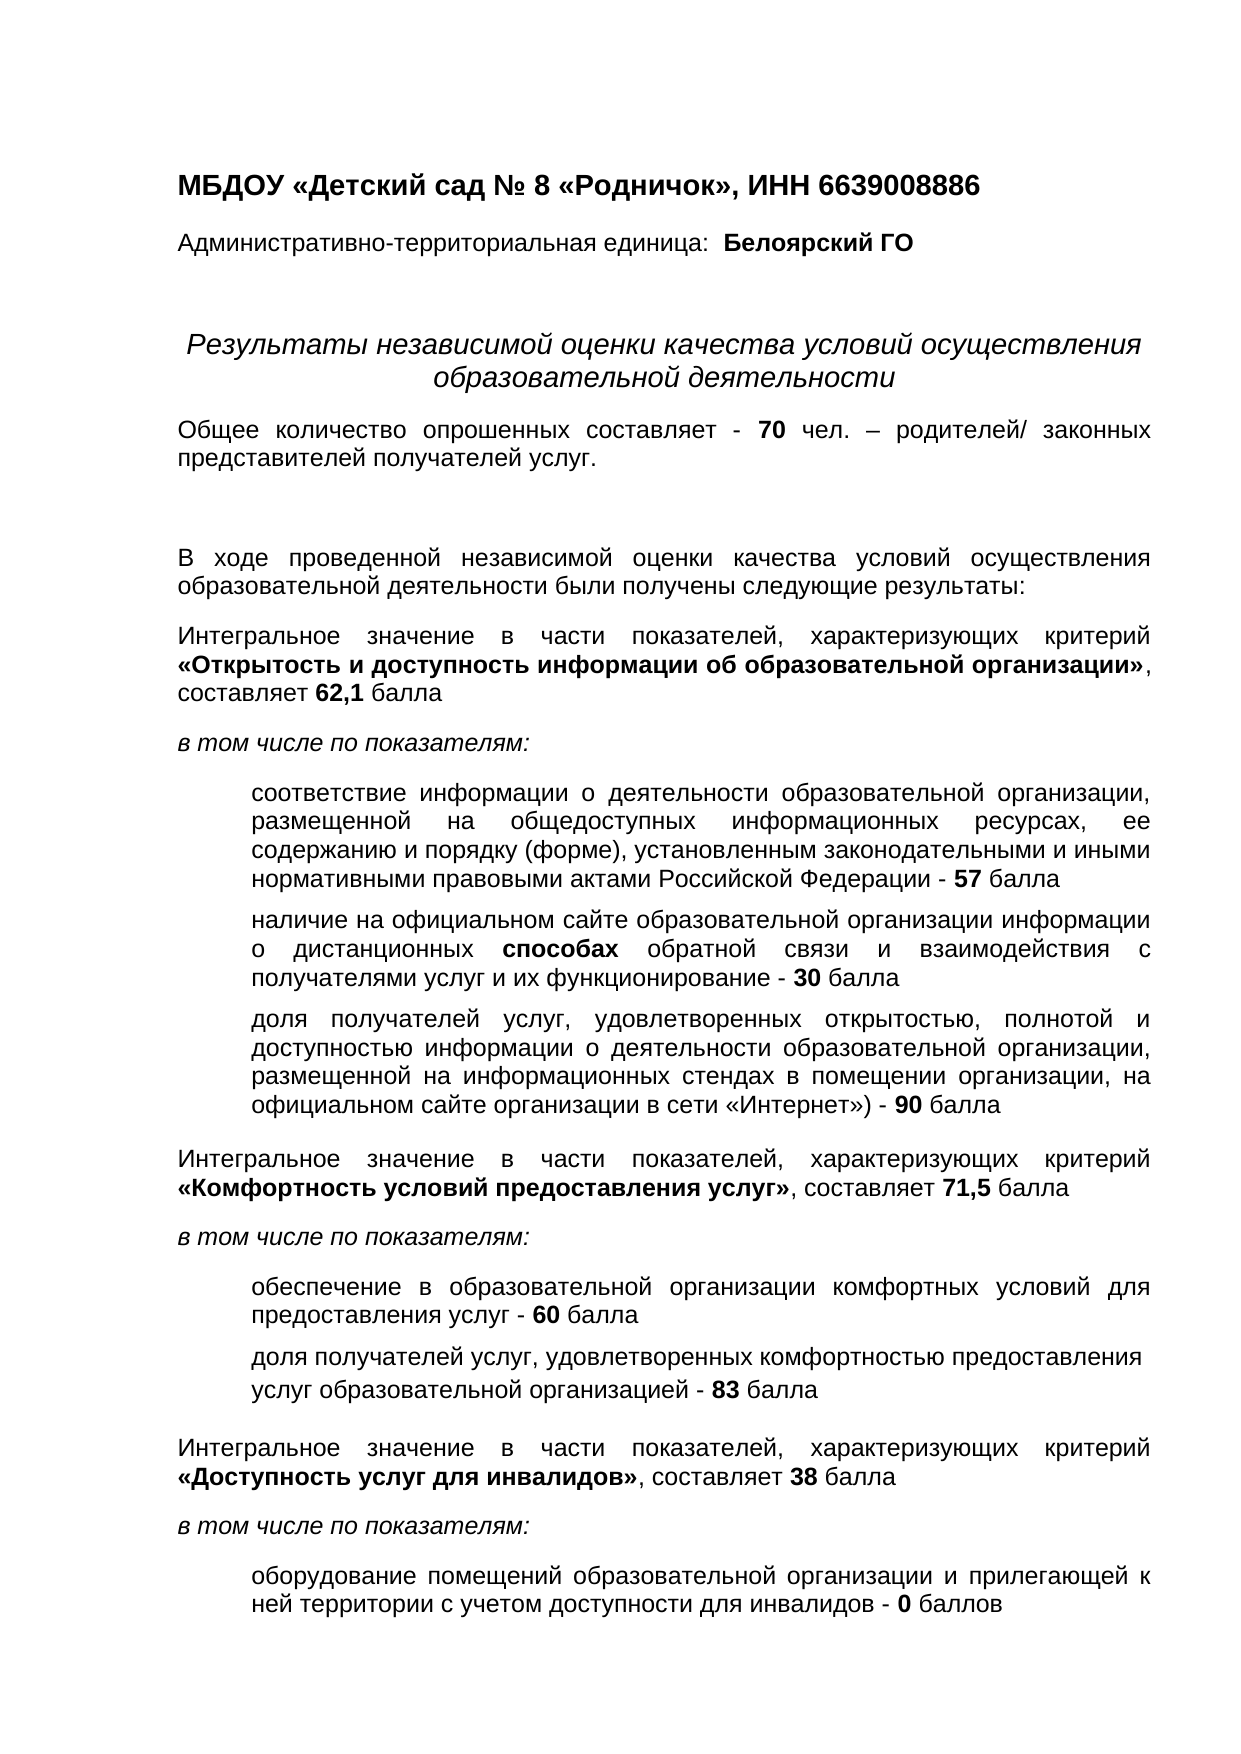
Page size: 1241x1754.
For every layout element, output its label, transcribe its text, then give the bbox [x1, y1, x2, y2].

text в том числе по показателям: [177, 728, 1152, 757]
text Интегральное значение в части показателей, характеризующих критерий «Комфортность условий предоставления услуг», составляет 71,5 балла [177, 1144, 1152, 1201]
text в том числе по показателям: [177, 1511, 1152, 1540]
text соответствие информации о деятельности образовательной организации, размещенной на общедоступных информационных ресурсах, ее содержанию и порядку (форме), установленным законодательными и иными нормативными правовыми актами Российской Федерации - 57 балла [251, 777, 1152, 892]
text В ходе проведенной независимой оценки качества условий осуществления образовательной деятельности были получены следующие результаты: [177, 542, 1152, 600]
text наличие на официальном сайте образовательной организации информации о дистанционных способах обратной связи и взаимодействия с получателями услуг и их функционирование - 30 балла [251, 905, 1152, 991]
text доля получателей услуг, удовлетворенных комфортностью предоставления услуг образовательной организацией - 83 балла [251, 1342, 1152, 1403]
text обеспечение в образовательной организации комфортных условий для предоставления услуг - 60 балла [251, 1272, 1152, 1329]
text в том числе по показателям: [177, 1222, 1152, 1251]
text оборудование помещений образовательной организации и прилегающей к ней территории с учетом доступности для инвалидов - 0 баллов [251, 1561, 1152, 1618]
text Интегральное значение в части показателей, характеризующих критерий «Открытость и доступность информации об образовательной организации», составляет 62,1 балла [177, 621, 1152, 707]
text Общее количество опрошенных составляет - 70 чел. – родителей/ законных представителей получателей услуг. [177, 414, 1152, 472]
subtitle МБДОУ «Детский сад № 8 «Родничок», ИНН 6639008886 [177, 168, 1152, 202]
text доля получателей услуг, удовлетворенных открытостью, полнотой и доступностью информации о деятельности образовательной организации, размещенной на информационных стендах в помещении организации, на официальном сайте организации в сети «Интернет») - 90 балла [251, 1004, 1152, 1119]
text Административно-территориальная единица: Белоярский ГО [177, 227, 1152, 256]
text Интегральное значение в части показателей, характеризующих критерий «Доступность услуг для инвалидов», составляет 38 балла [177, 1433, 1152, 1490]
text Результаты независимой оценки качества условий осуществления образовательной деятельности [177, 327, 1152, 394]
